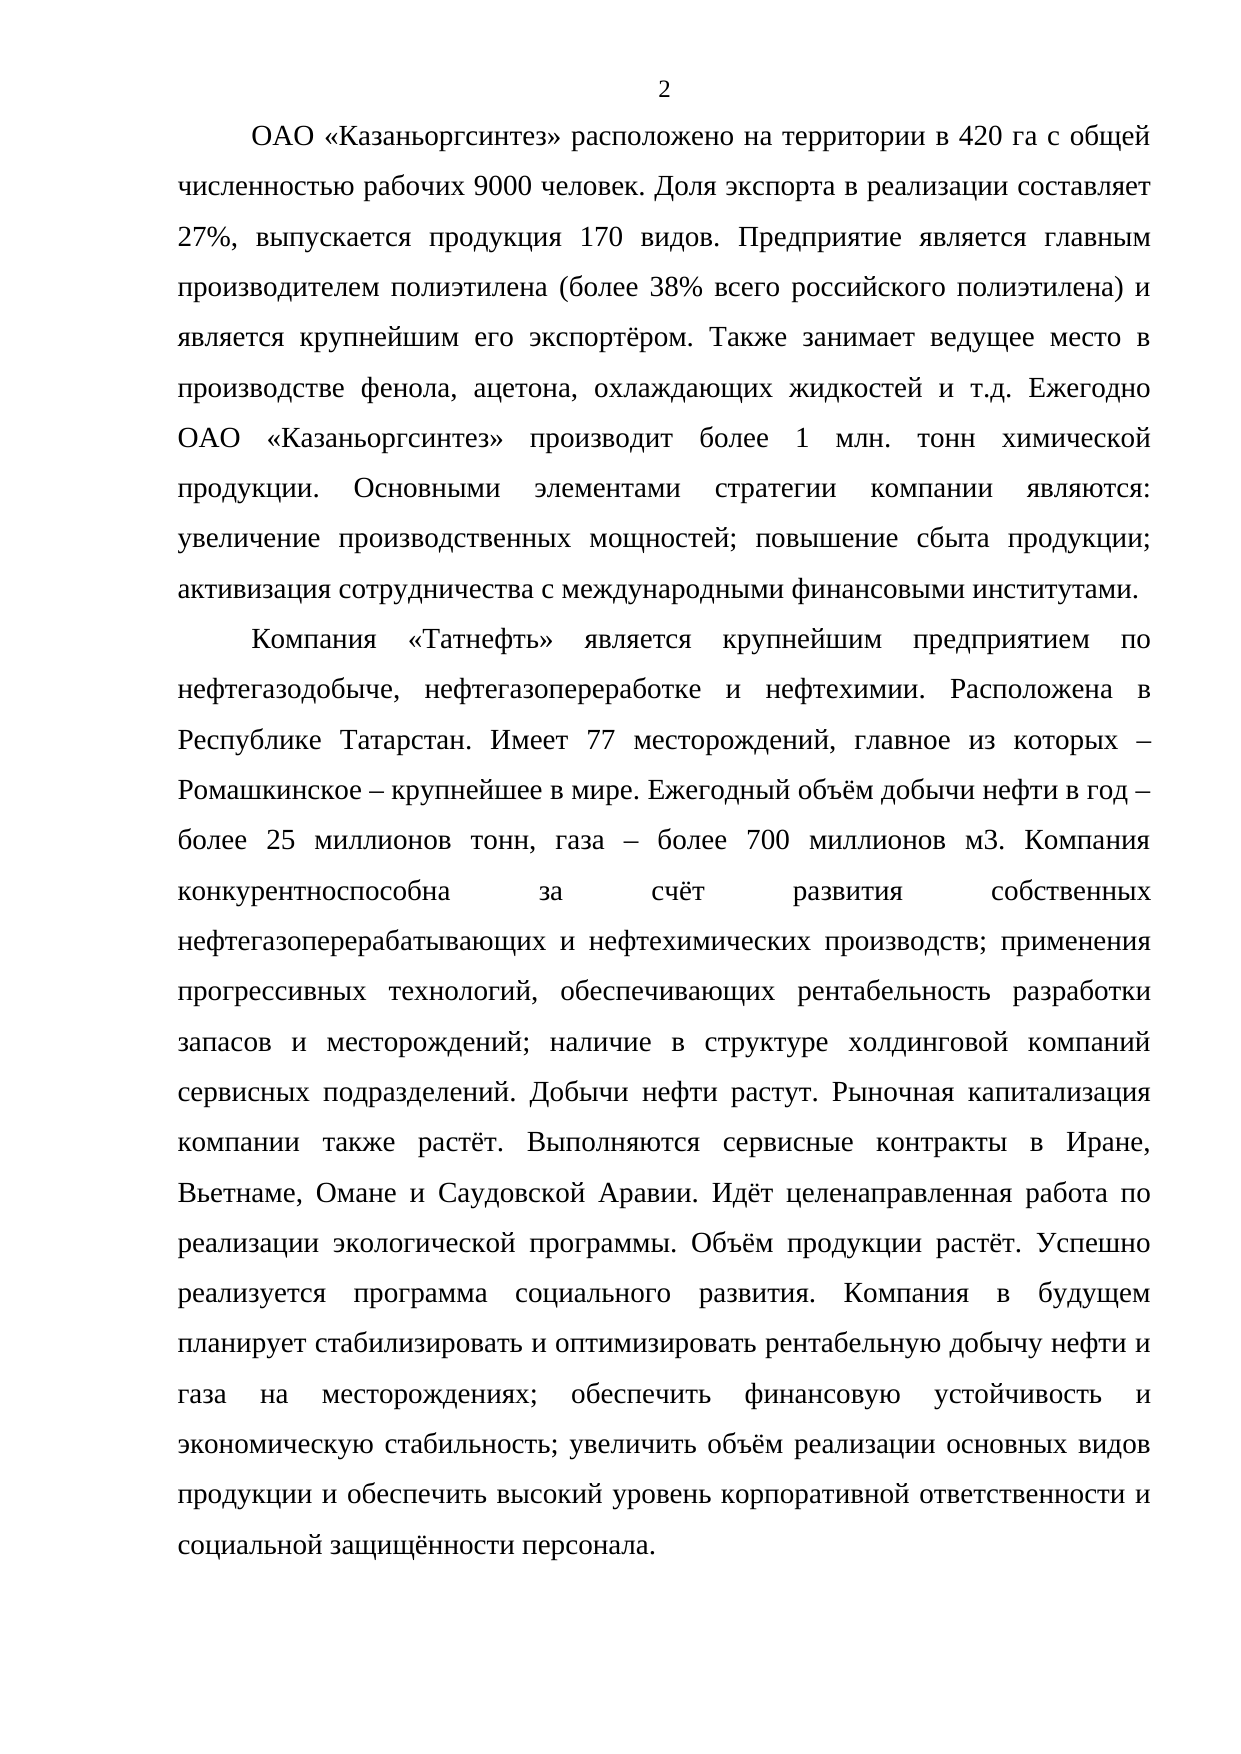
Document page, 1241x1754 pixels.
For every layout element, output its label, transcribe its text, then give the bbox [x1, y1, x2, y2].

text Компания «Татнефть» является крупнейшим предприятием по нефтегазодобыче, нефтегазопереработке и нефтехимии. Расположена в Республике Татарстан. Имеет 77 месторождений, главное из которых – Ромашкинское – крупнейшее в мире. Ежегодный объём добычи нефти в год – более 25 миллионов тонн, газа – более 700 миллионов м3. Компания конкурентноспособна за счёт развития собственных нефтегазоперерабатывающих и нефтехимических производств; применения прогрессивных технологий, обеспечивающих рентабельность разработки запасов и месторождений; наличие в структуре холдинговой компаний сервисных подразделений. Добычи нефти растут. Рыночная капитализация компании также растёт. Выполняются сервисные контракты в Иране, Вьетнаме, Омане и Саудовской Аравии. Идёт целенаправленная работа по реализации экологической программы. Объём продукции растёт. Успешно реализуется программа социального развития. Компания в будущем планирует стабилизировать и оптимизировать рентабельную добычу нефти и газа на месторождениях; обеспечить финансовую устойчивость и экономическую стабильность; увеличить объём реализации основных видов продукции и обеспечить высокий уровень корпоративной ответственности и социальной защищённости персонала. [177, 621, 1152, 1560]
text ОАО «Казаньоргсинтез» расположено на территории в 420 га с общей численностью рабочих 9000 человек. Доля экспорта в реализации составляет 27%, выпускается продукция 170 видов. Предприятие является главным производителем полиэтилена (более 38% всего российского полиэтилена) и является крупнейшим его экспортёром. Также занимает ведущее место в производстве фенола, ацетона, охлаждающих жидкостей и т.д. Ежегодно ОАО «Казаньоргсинтез» производит более 1 млн. тонн химической продукции. Основными элементами стратегии компании являются: увеличение производственных мощностей; повышение сбыта продукции; активизация сотрудничества с международными финансовыми институтами. [177, 118, 1152, 604]
